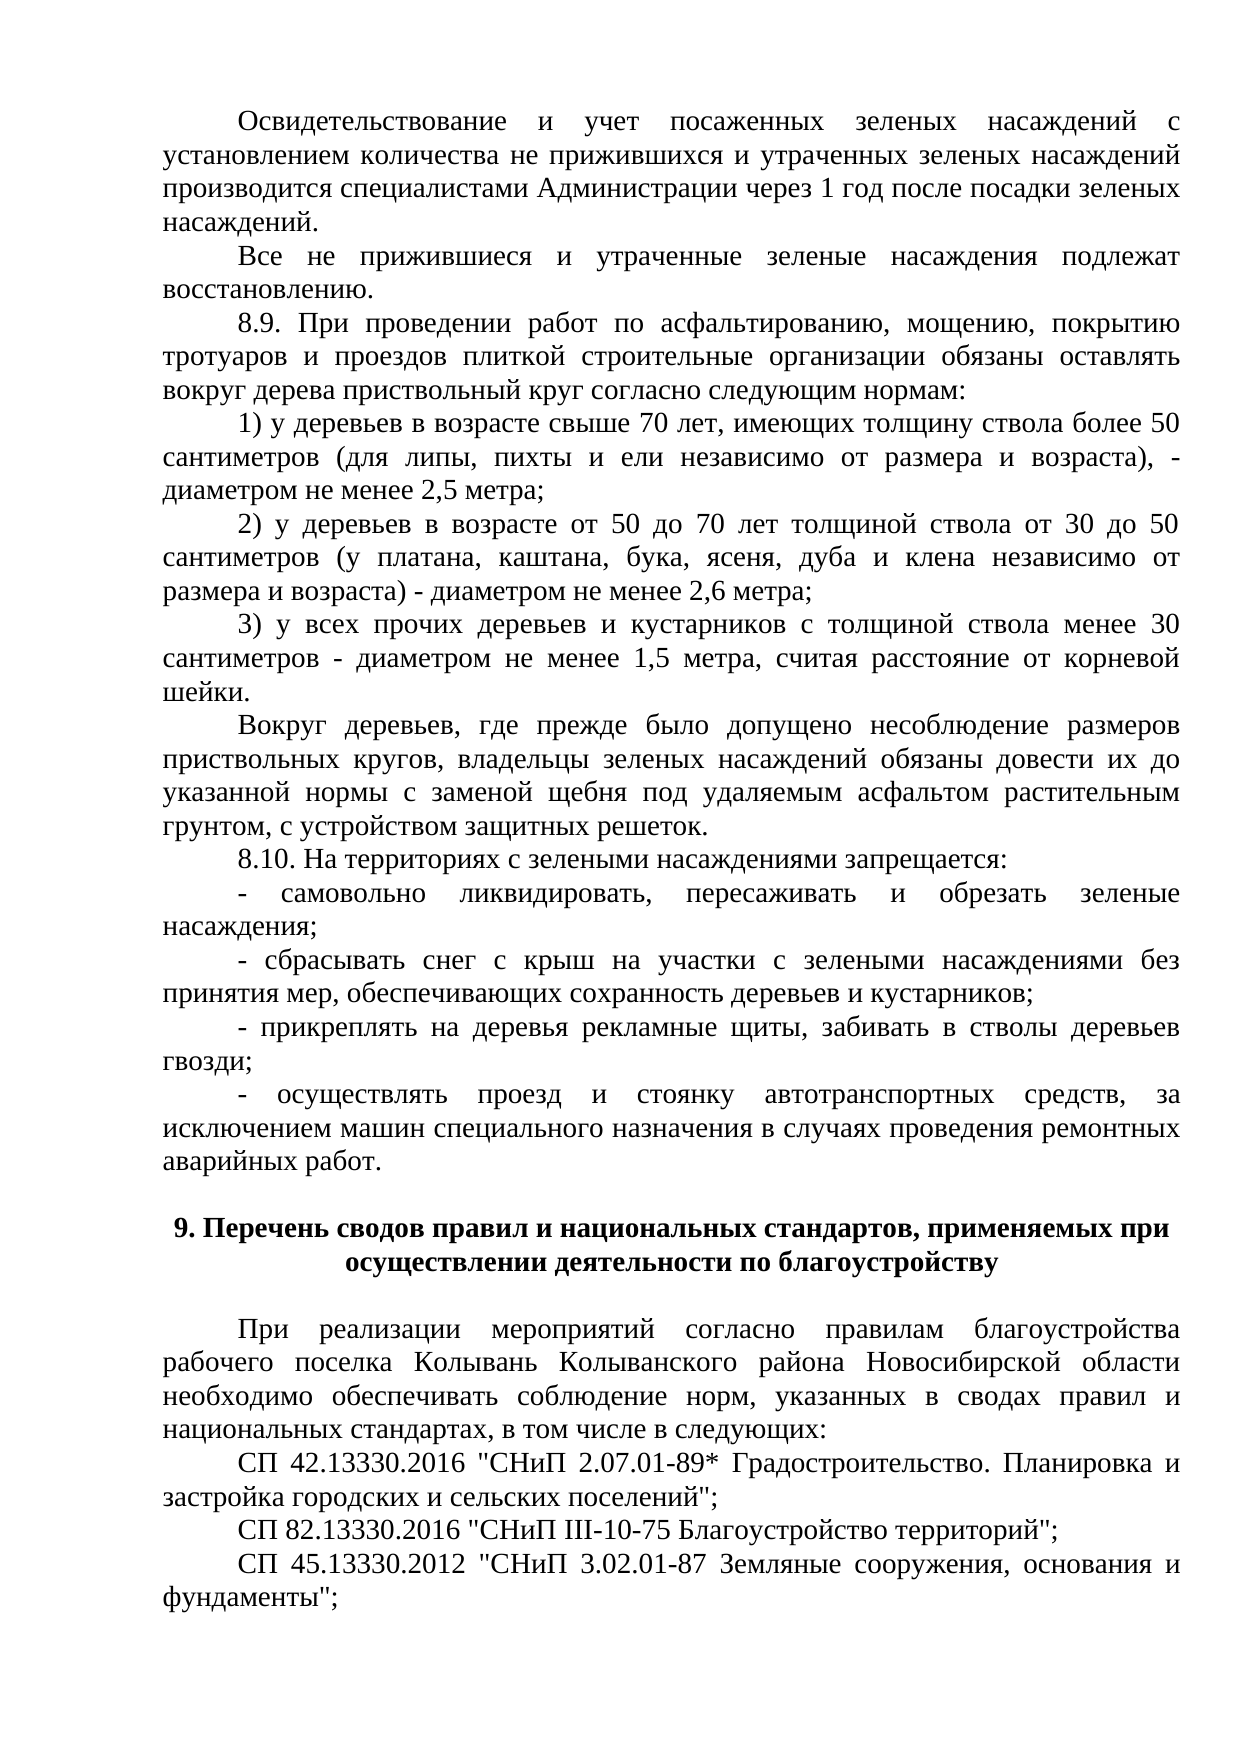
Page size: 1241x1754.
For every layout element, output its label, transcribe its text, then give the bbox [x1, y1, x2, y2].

text 8.10. На территориях с зелеными насаждениями запрещается: [162, 841, 1181, 875]
text - сбрасывать снег с крыш на участки с зелеными насаждениями без принятия мер, обеспечивающих сохранность деревьев и кустарников; [162, 942, 1181, 1009]
text - самовольно ликвидировать, пересаживать и обрезать зеленые насаждения; [162, 875, 1181, 942]
text - прикреплять на деревья рекламные щиты, забивать в стволы деревьев гвозди; [162, 1009, 1181, 1076]
text 8.9. При проведении работ по асфальтированию, мощению, покрытию тротуаров и проездов плиткой строительные организации обязаны оставлять вокруг дерева приствольный круг согласно следующим нормам: [162, 305, 1181, 405]
text 9. Перечень сводов правил и национальных стандартов, применяемых при осуществлении деятельности по благоустройству [162, 1210, 1181, 1277]
text 1) у деревьев в возрасте свыше 70 лет, имеющих толщину ствола более 50 сантиметров (для липы, пихты и ели независимо от размера и возраста), - диаметром не менее 2,5 метра; [162, 405, 1181, 506]
text Освидетельствование и учет посаженных зеленых насаждений с установлением количества не прижившихся и утраченных зеленых насаждений производится специалистами Администрации через 1 год после посадки зеленых насаждений. [162, 103, 1181, 238]
text 2) у деревьев в возрасте от 50 до 70 лет толщиной ствола от 30 до 50 сантиметров (у платана, каштана, бука, ясеня, дуба и клена независимо от размера и возраста) - диаметром не менее 2,6 метра; [162, 506, 1181, 607]
text Вокруг деревьев, где прежде было допущено несоблюдение размеров приствольных кругов, владельцы зеленых насаждений обязаны довести их до указанной нормы с заменой щебня под удаляемым асфальтом растительным грунтом, с устройством защитных решеток. [162, 707, 1181, 841]
text Все не прижившиеся и утраченные зеленые насаждения подлежат восстановлению. [162, 238, 1181, 305]
text СП 45.13330.2012 "СНиП 3.02.01-87 Земляные сооружения, основания и фундаменты"; [162, 1546, 1181, 1613]
text При реализации мероприятий согласно правилам благоустройства рабочего поселка Колывань Колыванского района Новосибирской области необходимо обеспечивать соблюдение норм, указанных в сводах правил и национальных стандартах, в том числе в следующих: [162, 1311, 1181, 1445]
text 3) у всех прочих деревьев и кустарников с толщиной ствола менее 30 сантиметров - диаметром не менее 1,5 метра, считая расстояние от корневой шейки. [162, 607, 1181, 707]
text СП 42.13330.2016 "СНиП 2.07.01-89* Градостроительство. Планировка и застройка городских и сельских поселений"; [162, 1445, 1181, 1512]
text - осуществлять проезд и стоянку автотранспортных средств, за исключением машин специального назначения в случаях проведения ремонтных аварийных работ. [162, 1076, 1181, 1177]
text СП 82.13330.2016 "СНиП III-10-75 Благоустройство территорий"; [162, 1512, 1181, 1546]
